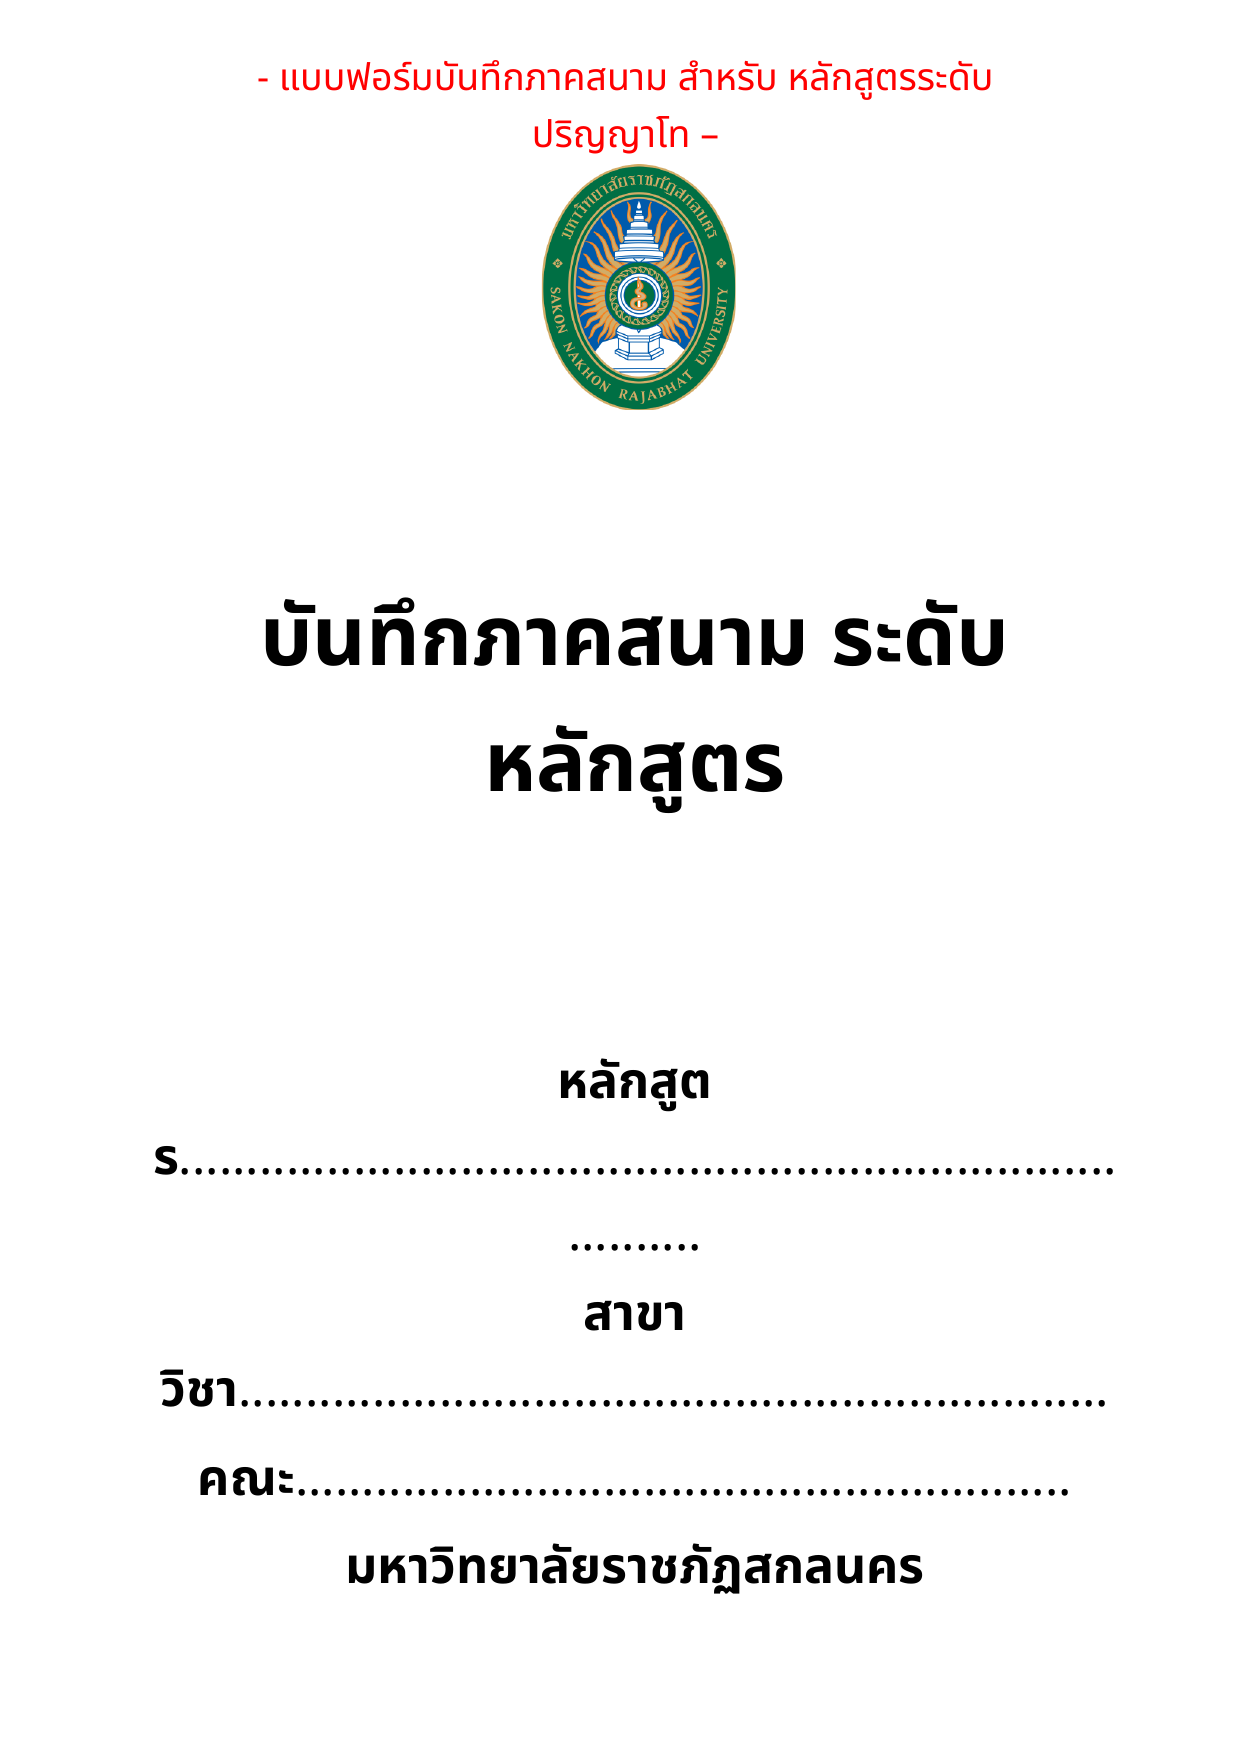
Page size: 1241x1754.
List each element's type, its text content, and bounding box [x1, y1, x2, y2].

text สาขาวิชา................................................................. [148, 1278, 1122, 1429]
text มหาวิทยาลัยราชภัฏสกลนคร [148, 1530, 1122, 1606]
text คณะ.......................................................... [148, 1442, 1122, 1518]
picture [541, 164, 736, 408]
text บันทึกภาคสนาม ระดับหลักสูตร [148, 577, 1122, 829]
text หลักสูตร................................................................................ [148, 1046, 1122, 1265]
